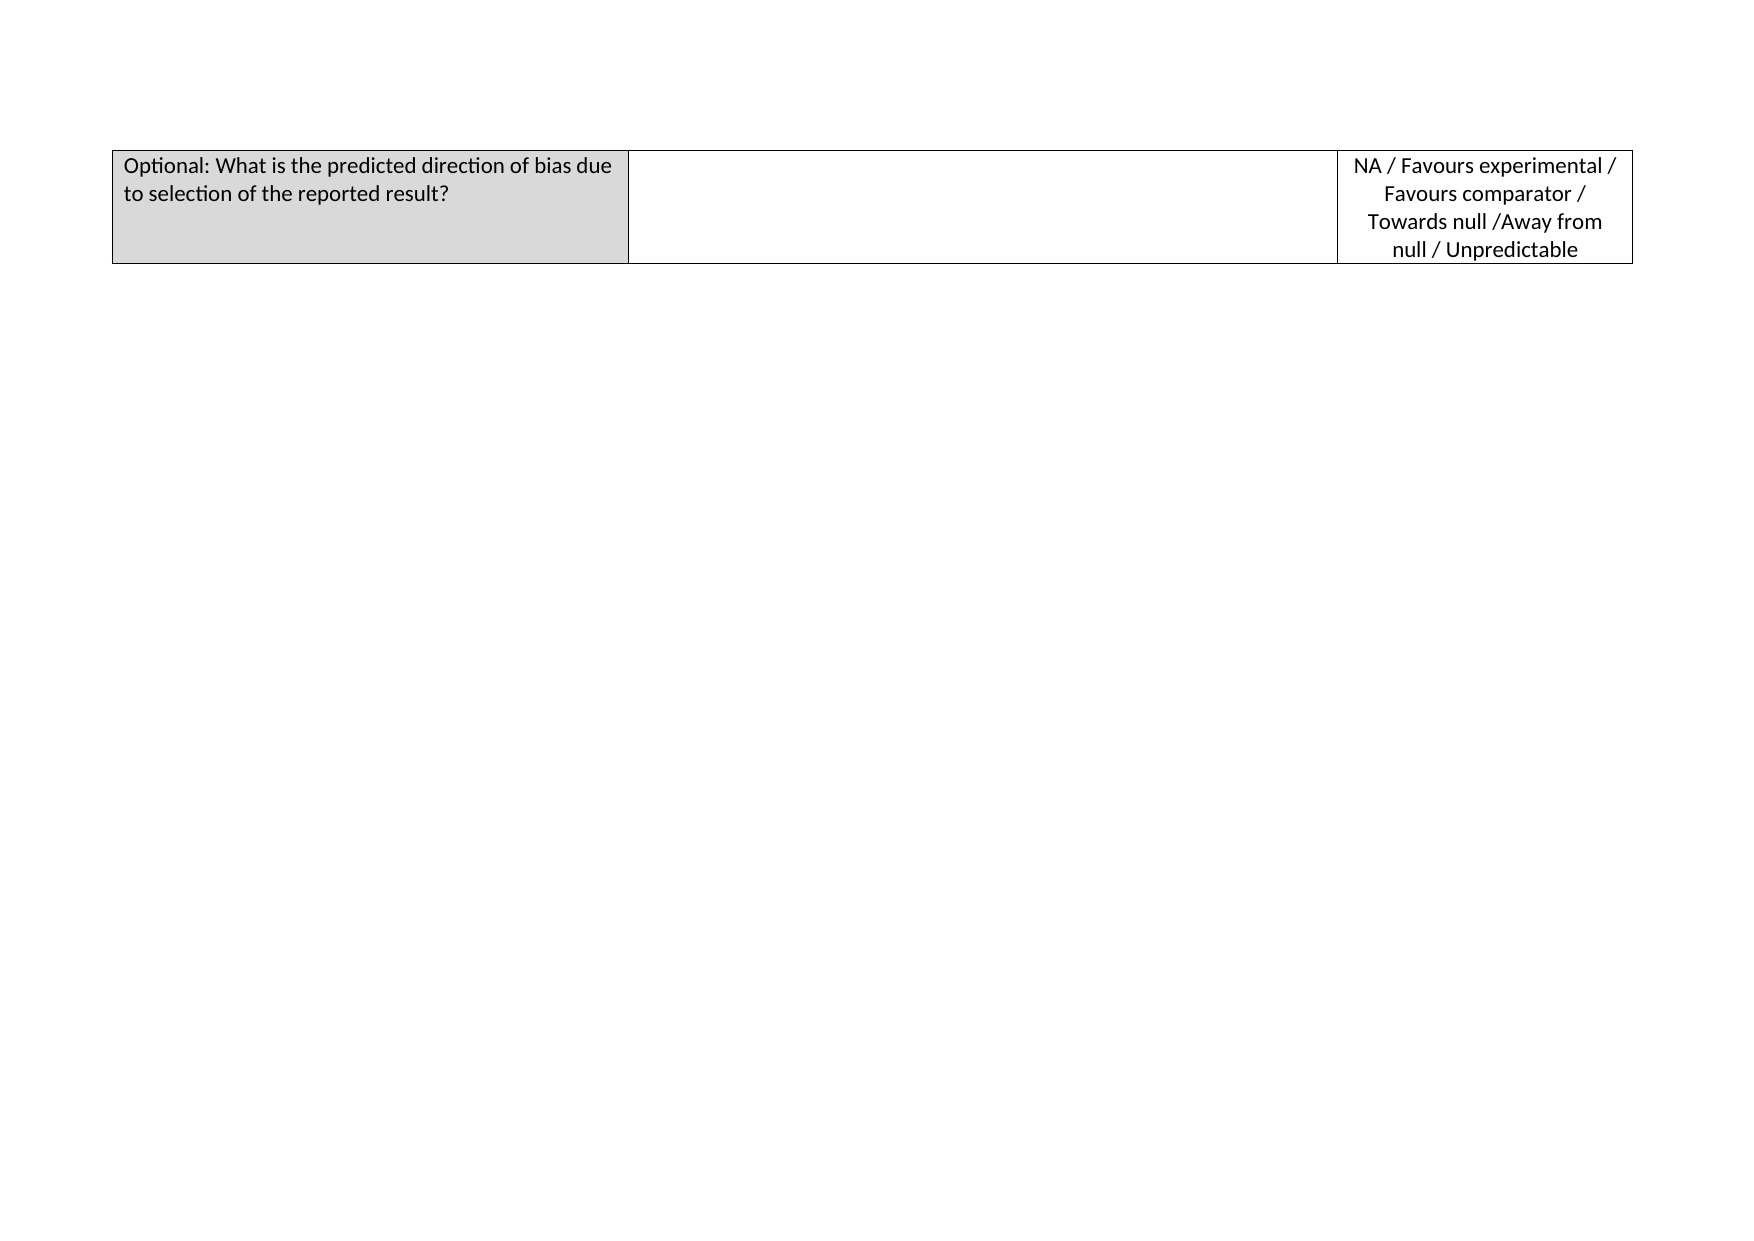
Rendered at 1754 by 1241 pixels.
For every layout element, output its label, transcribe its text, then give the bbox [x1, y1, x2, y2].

table_cell [629, 151, 1337, 263]
table_cell Optional: What is the predicted direction of bias due to selection of the reported result? [113, 151, 628, 263]
table_cell NA / Favours experimental / Favours comparator / Towards null /Away from null / Unpredictable [1338, 151, 1632, 263]
